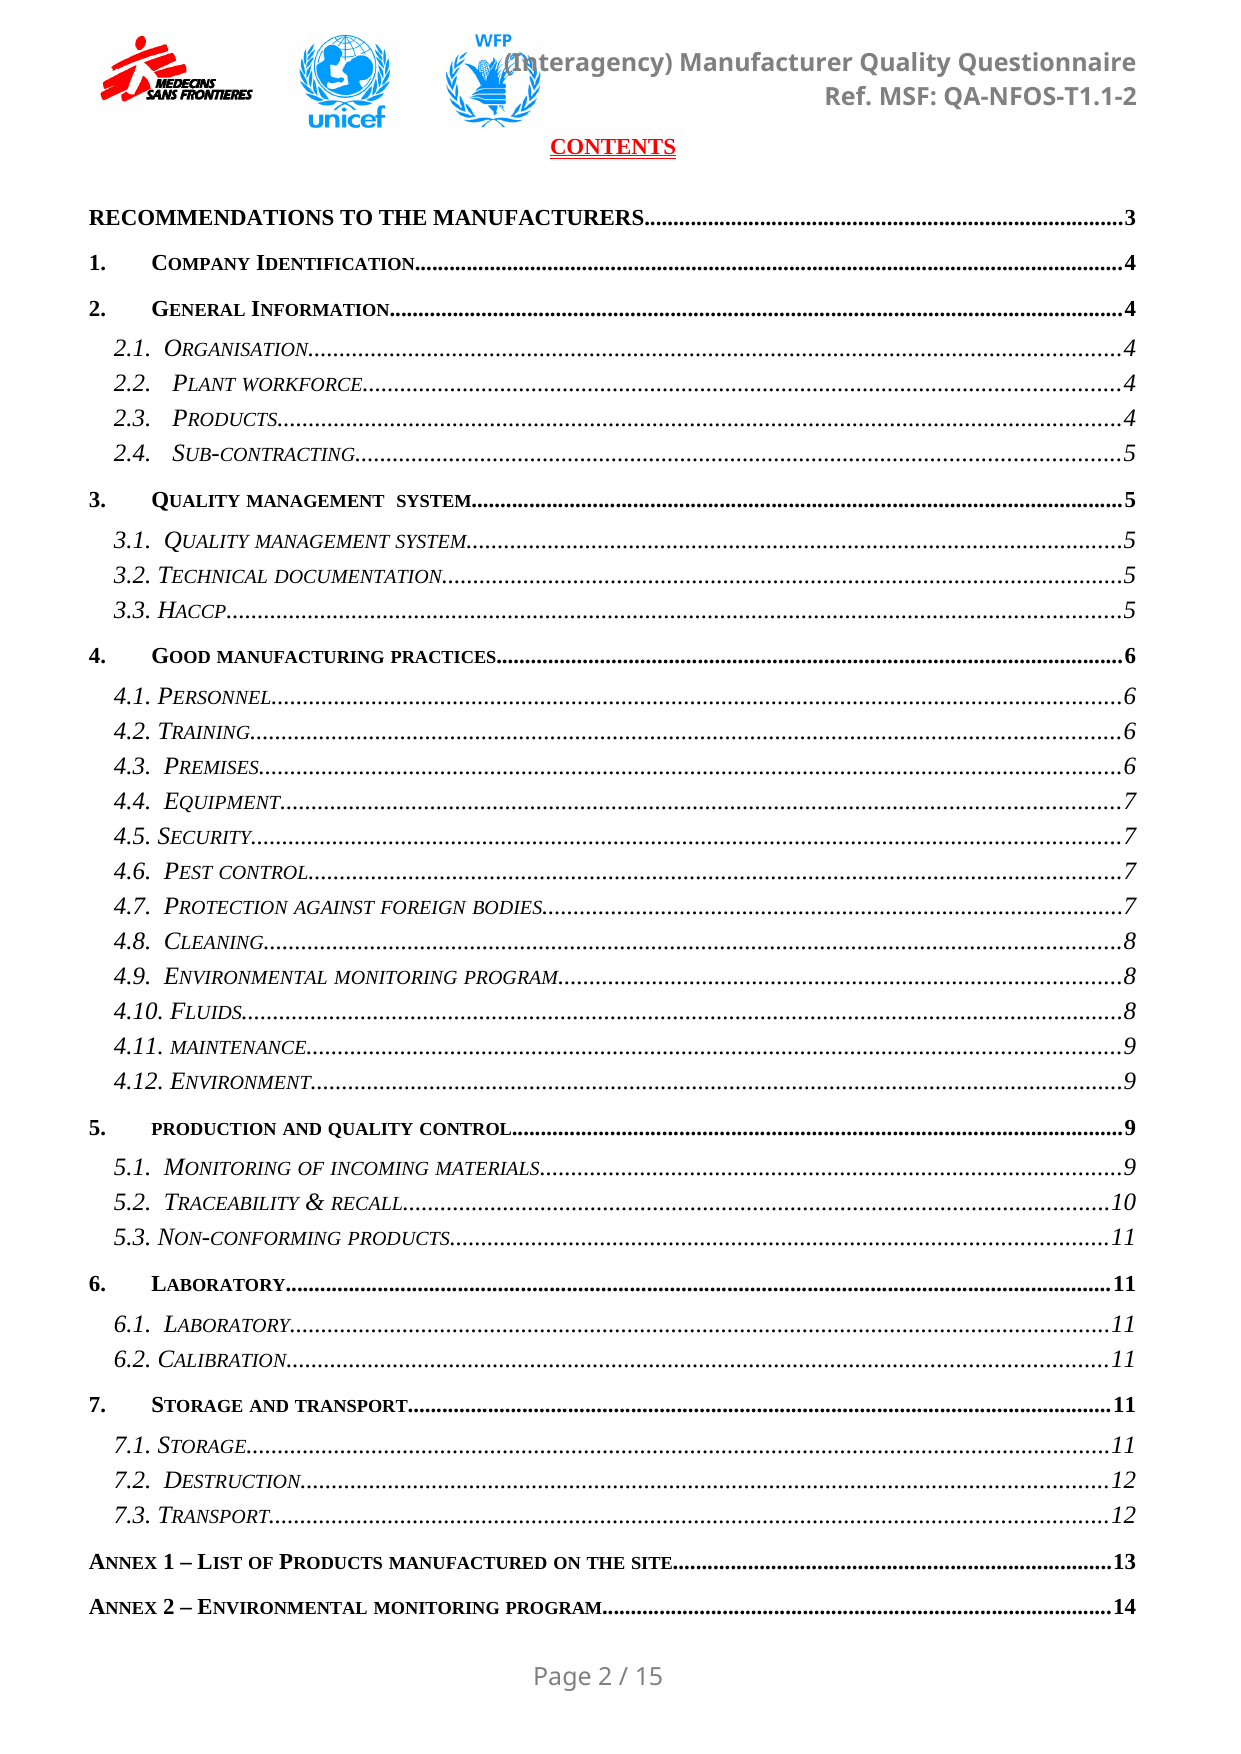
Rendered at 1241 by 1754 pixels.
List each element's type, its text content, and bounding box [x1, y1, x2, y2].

text Annex 2 – Environmental monitoring program 14 [89, 1593, 1137, 1619]
text 5.2. Traceability & recall 10 [113, 1187, 1137, 1216]
text 2.2. Plant workforce 4 [113, 368, 1137, 397]
text Annex 1 – List of Products manufactured on the site 13 [89, 1548, 1137, 1574]
text 2.1. Organisation 4 [113, 333, 1137, 362]
text 4.12. Environment 9 [113, 1066, 1137, 1095]
text 4.11. maintenance 9 [113, 1031, 1137, 1060]
text 6. Laboratory 11 [89, 1270, 1137, 1296]
text 6.2. Calibration 11 [113, 1344, 1137, 1373]
text 4.5. Security 7 [113, 821, 1137, 850]
text 4.9. Environmental monitoring program 8 [113, 961, 1137, 990]
text 3.2. Technical documentation 5 [113, 560, 1137, 588]
text 4.4. Equipment 7 [113, 786, 1137, 815]
text 7.1. Storage 11 [113, 1430, 1137, 1459]
text 4.8. Cleaning 8 [113, 926, 1137, 955]
text 1. Company Identification 4 [89, 249, 1137, 276]
text 6.1. Laboratory 11 [113, 1309, 1137, 1338]
text 4.10. Fluids 8 [113, 996, 1137, 1025]
text 4.2. Training 6 [113, 716, 1137, 745]
text 5.3. Non-conforming products 11 [113, 1222, 1137, 1251]
text 7.2. Destruction 12 [113, 1465, 1137, 1494]
text 2. General Information 4 [89, 294, 1137, 321]
text 4.1. Personnel 6 [113, 681, 1137, 710]
text CONTENTS [89, 133, 1137, 159]
picture [443, 31, 544, 131]
text 4.7. Protection against foreign bodies 7 [113, 891, 1137, 920]
text 3.1. Quality management system 5 [113, 525, 1137, 553]
text 3.3. Haccp 5 [113, 595, 1137, 623]
text RECOMMENDATIONS TO THE MANUFACTURERS 3 [89, 204, 1137, 231]
text 5. production and quality control 9 [89, 1114, 1137, 1140]
text 4.6. Pest control 7 [113, 856, 1137, 885]
text 4. Good manufacturing practices 6 [89, 642, 1137, 669]
picture [97, 34, 259, 104]
text 2.4. Sub-contracting 5 [113, 438, 1137, 467]
text 2.3. Products 4 [113, 403, 1137, 432]
text 7.3. Transport 12 [113, 1500, 1137, 1529]
picture [279, 34, 410, 131]
text 7. Storage and transport 11 [89, 1391, 1137, 1418]
text 5.1. Monitoring of incoming materials 9 [113, 1152, 1137, 1181]
text 4.3. Premises 6 [113, 751, 1137, 780]
text 3. Quality management system 5 [89, 486, 1137, 512]
